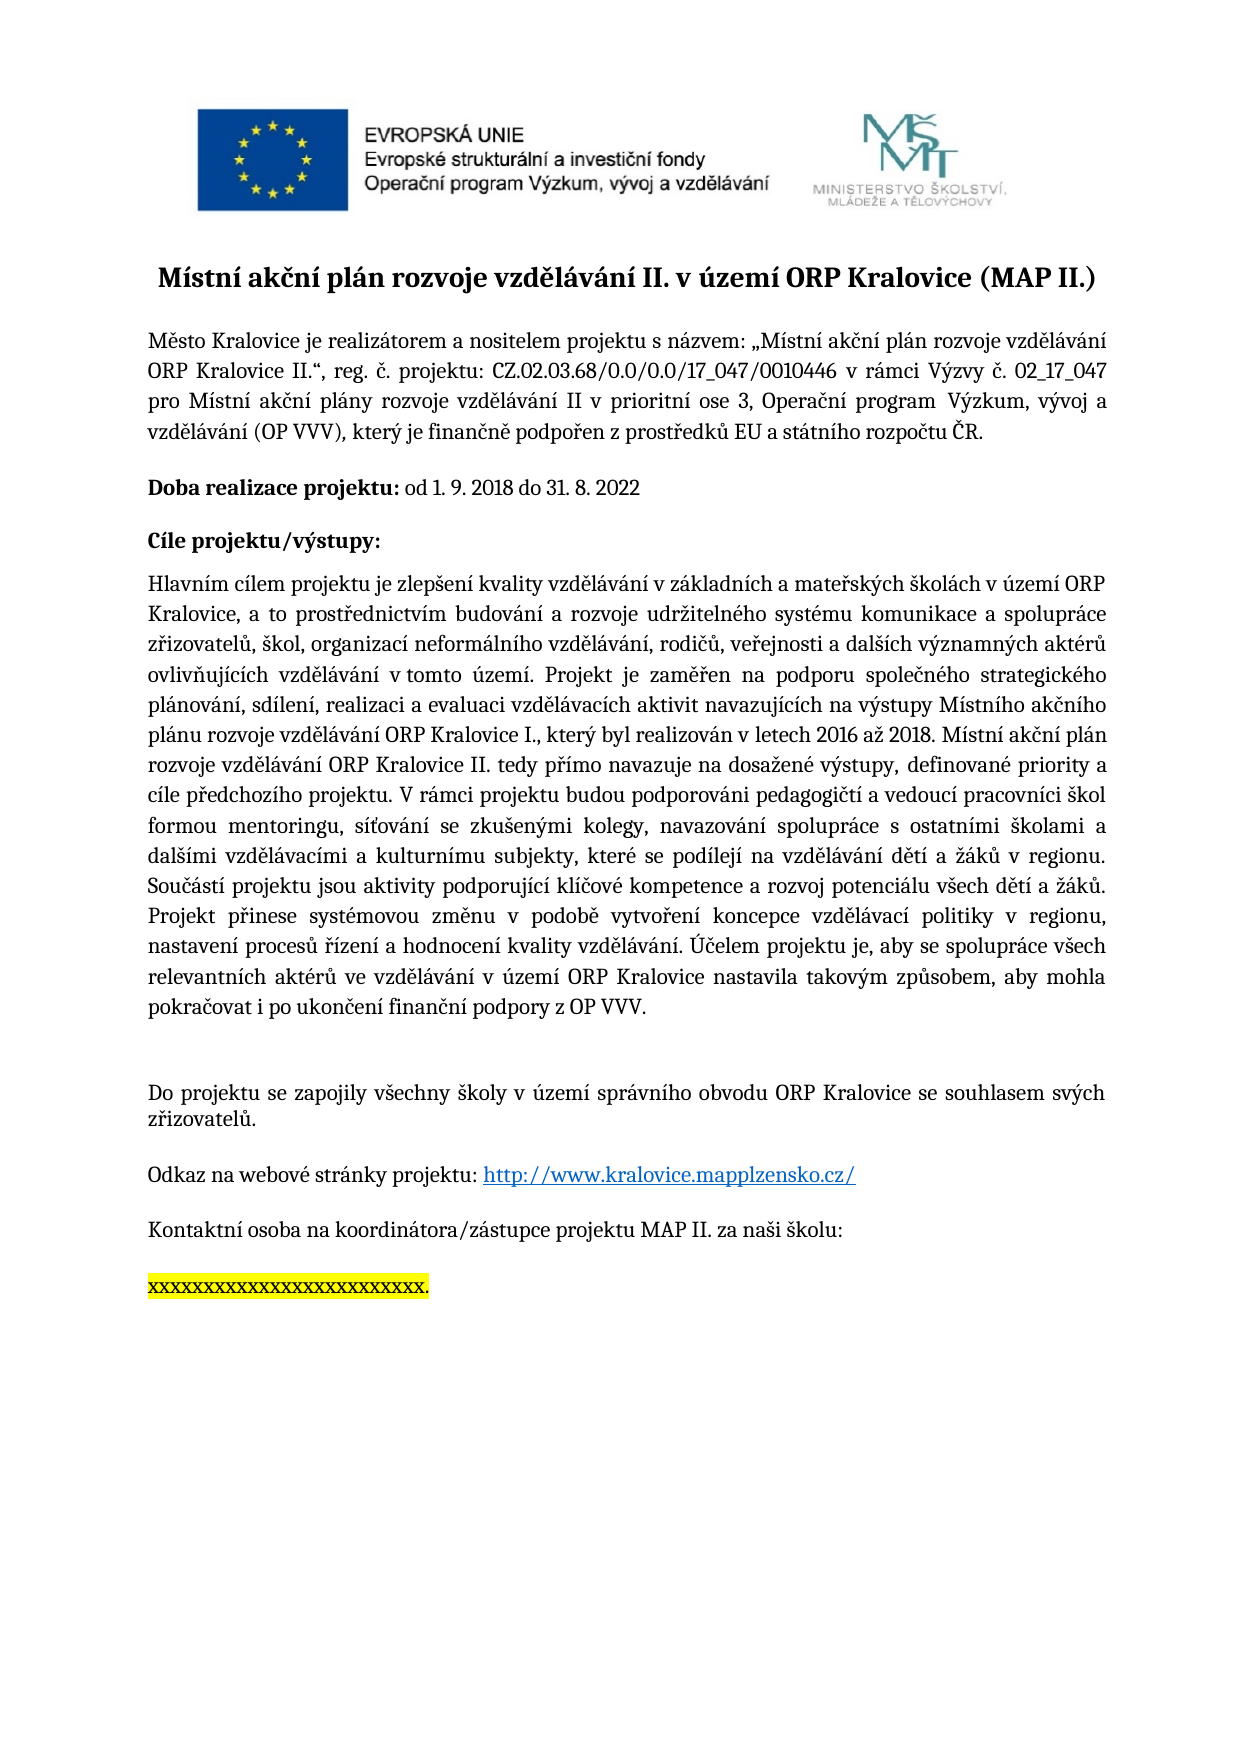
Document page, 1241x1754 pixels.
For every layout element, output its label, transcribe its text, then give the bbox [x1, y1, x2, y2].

picture [147, 59, 1056, 261]
text Do projektu se zapojily všechny školy v území správního obvodu ORP Kralovice se souhlasem svých zřizovatelů. [148, 1079, 1107, 1132]
text Místní akční plán rozvoje vzdělávání II. v území ORP Kralovice (MAP II.) [148, 261, 1107, 294]
text Doba realizace projektu: od 1. 9. 2018 do 31. 8. 2022 [148, 475, 1107, 501]
text xxxxxxxxxxxxxxxxxxxxxxxxx. [148, 1272, 1107, 1299]
text Kontaktní osoba na koordinátora/zástupce projektu MAP II. za naši školu: [148, 1217, 1107, 1243]
text Odkaz na webové stránky projektu: http://www.kralovice.mapplzensko.cz/ [148, 1161, 1107, 1188]
text Cíle projektu/výstupy: [148, 528, 1107, 554]
text Město Kralovice je realizátorem a nositelem projektu s názvem: „Místní akční plán rozvoje vzdělávání ORP Kralovice II.“, reg. č. projektu: CZ.02.03.68/0.0/0.0/17_047/0010446 v rámci Výzvy č. 02_17_047 pro Místní akční plány rozvoje vzdělávání II v prioritní ose 3, Operační program Výzkum, vývoj a vzdělávání (OP VVV), který je finančně podpořen z prostředků EU a státního rozpočtu ČR. [148, 328, 1107, 445]
text Hlavním cílem projektu je zlepšení kvality vzdělávání v základních a mateřských školách v území ORP Kralovice, a to prostřednictvím budování a rozvoje udržitelného systému komunikace a spolupráce zřizovatelů, škol, organizací neformálního vzdělávání, rodičů, veřejnosti a dalších významných aktérů ovlivňujících vzdělávání v tomto území. Projekt je zaměřen na podporu společného strategického plánování, sdílení, realizaci a evaluaci vzdělávacích aktivit navazujících na výstupy Místního akčního plánu rozvoje vzdělávání ORP Kralovice I., který byl realizován v letech 2016 až 2018. Místní akční plán rozvoje vzdělávání ORP Kralovice II. tedy přímo navazuje na dosažené výstupy, definované priority a cíle předchozího projektu. V rámci projektu budou podporováni pedagogičtí a vedoucí pracovníci škol formou mentoringu, síťování se zkušenými kolegy, navazování spolupráce s ostatními školami a dalšími vzdělávacími a kulturnímu subjekty, které se podílejí na vzdělávání dětí a žáků v regionu. Součástí projektu jsou aktivity podporující klíčové kompetence a rozvoj potenciálu všech dětí a žáků. Projekt přinese systémovou změnu v podobě vytvoření koncepce vzdělávací politiky v regionu, nastavení procesů řízení a hodnocení kvality vzdělávání. Účelem projektu je, aby se spolupráce všech relevantních aktérů ve vzdělávání v území ORP Kralovice nastavila takovým způsobem, aby mohla pokračovat i po ukončení finanční podpory z OP VVV. [148, 571, 1107, 1020]
